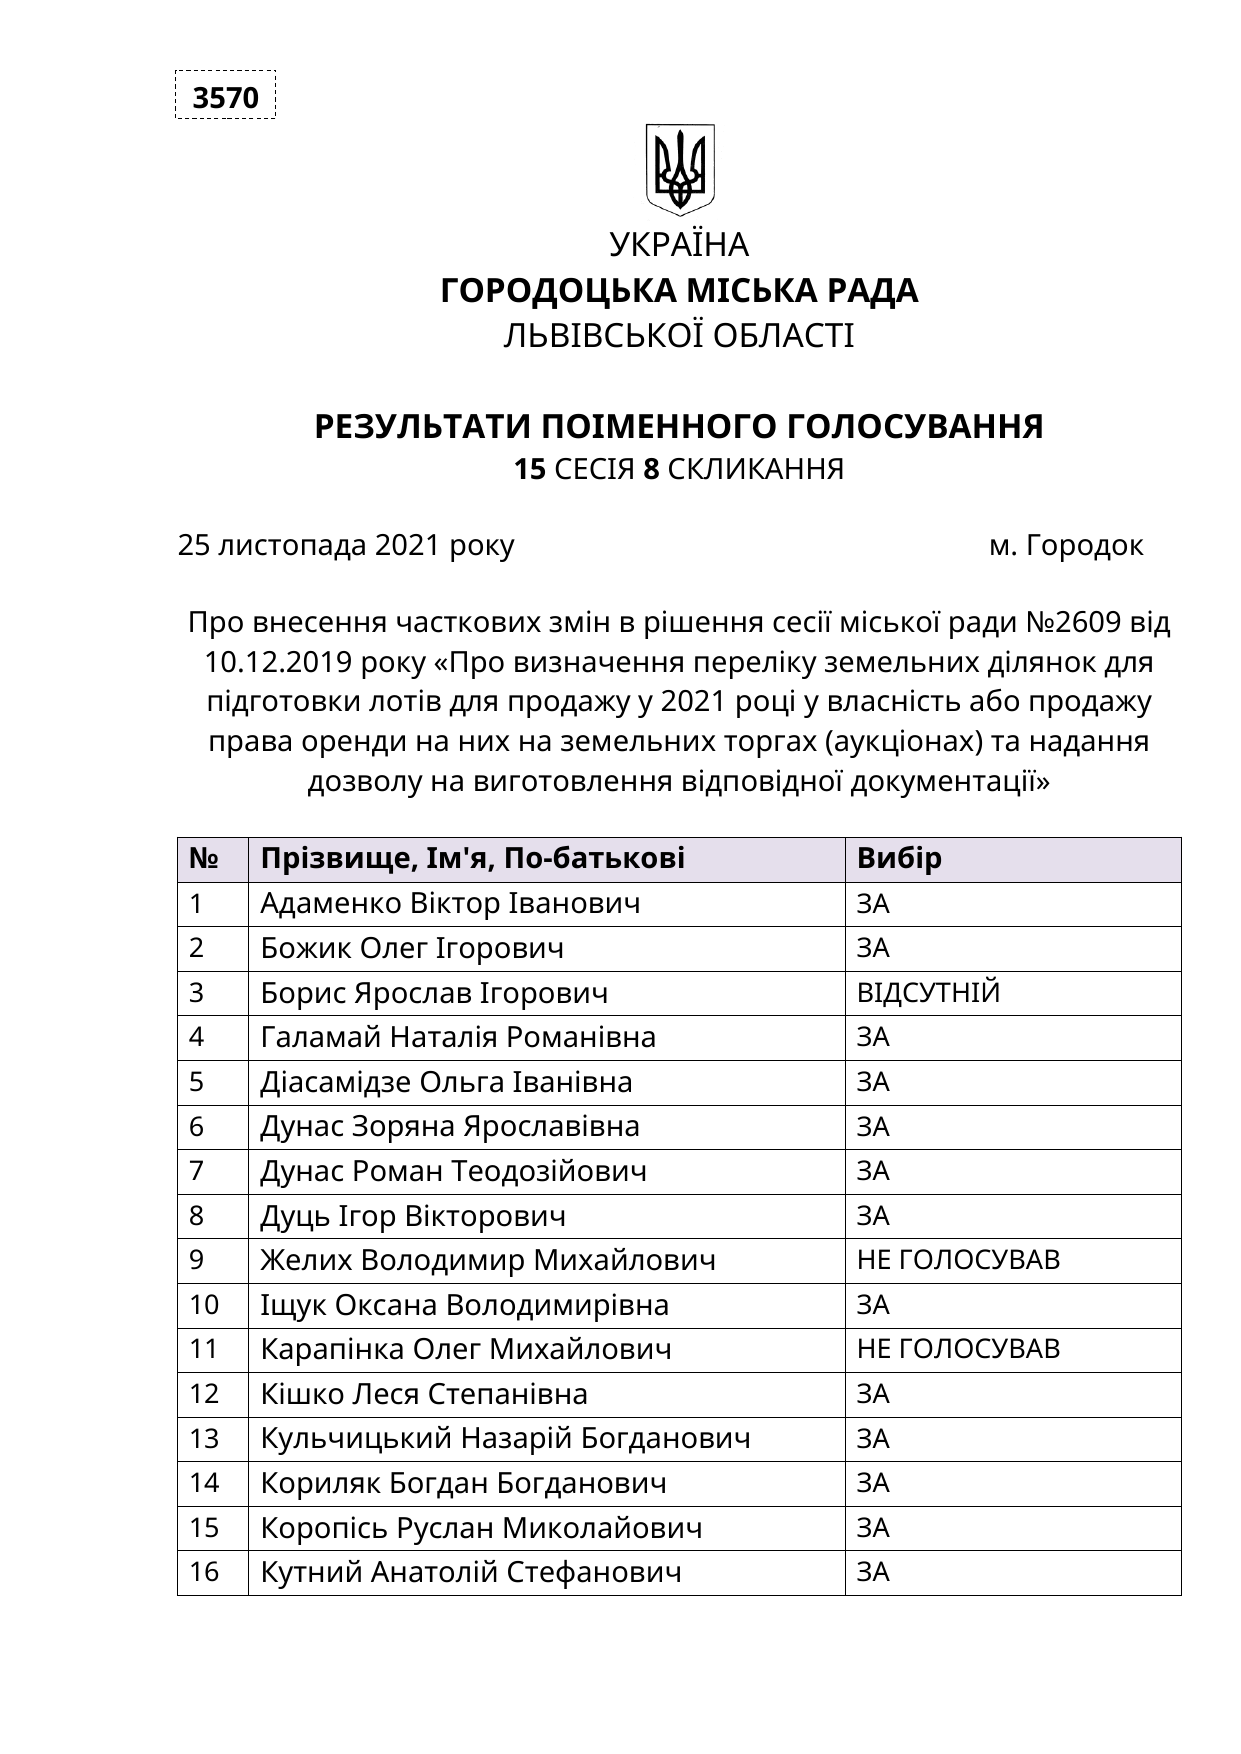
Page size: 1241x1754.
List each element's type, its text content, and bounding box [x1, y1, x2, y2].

table_cell Адаменко Віктор Іванович [249, 883, 845, 926]
text ЛЬВІВСЬКОЇ ОБЛАСТІ [177, 312, 1181, 357]
table_cell 1 [178, 883, 248, 926]
table_cell Желих Володимир Михайлович [249, 1239, 845, 1283]
table_cell Кішко Леся Степанівна [249, 1373, 845, 1417]
table_cell Дунас Роман Теодозійович [249, 1150, 845, 1194]
table_cell Кульчицький Назарій Богданович [249, 1418, 845, 1461]
table_cell 9 [178, 1239, 248, 1283]
table_cell ЗА [846, 1016, 1181, 1060]
table_cell НЕ ГОЛОСУВАВ [846, 1329, 1181, 1372]
table_cell ЗА [846, 1373, 1181, 1417]
table_cell 6 [178, 1106, 248, 1149]
text Про внесення часткових змін в рішення сесії міської ради №2609 від 10.12.2019 року «Про визначення переліку земельних ділянок для підготовки лотів для продажу у 2021 році у власність або продажу права оренди на них на земельних торгах (аукціонах) та надання дозволу на виготовлення відповідної документації» [177, 601, 1181, 800]
table_cell ВІДСУТНІЙ [846, 972, 1181, 1015]
table_cell 2 [178, 927, 248, 971]
table_cell ЗА [846, 1284, 1181, 1327]
table_cell Дунас Зоряна Ярославівна [249, 1106, 845, 1149]
text УКРАЇНА [177, 221, 1181, 266]
table_header № [178, 838, 248, 882]
table_cell 16 [178, 1551, 248, 1595]
table_cell 13 [178, 1418, 248, 1461]
table_cell 5 [178, 1061, 248, 1104]
table_cell ЗА [846, 1462, 1181, 1506]
table_cell 10 [178, 1284, 248, 1327]
table_cell Божик Олег Ігорович [249, 927, 845, 971]
table_cell ЗА [846, 1551, 1181, 1595]
table_cell ЗА [846, 883, 1181, 926]
table_cell ЗА [846, 1106, 1181, 1149]
table_cell Карапінка Олег Михайлович [249, 1329, 845, 1372]
table_cell Дуць Ігор Вікторович [249, 1195, 845, 1238]
table_cell Кориляк Богдан Богданович [249, 1462, 845, 1506]
table_cell ЗА [846, 1150, 1181, 1194]
table_cell 14 [178, 1462, 248, 1506]
table_cell ЗА [846, 1061, 1181, 1104]
table_cell Галамай Наталія Романівна [249, 1016, 845, 1060]
table_cell Діасамідзе Ольга Іванівна [249, 1061, 845, 1104]
table_cell 15 [178, 1507, 248, 1550]
table_cell Коропісь Руслан Миколайович [249, 1507, 845, 1550]
table_cell ЗА [846, 1507, 1181, 1550]
table_cell Борис Ярослав Ігорович [249, 972, 845, 1015]
table_cell НЕ ГОЛОСУВАВ [846, 1239, 1181, 1283]
table_cell Іщук Оксана Володимирівна [249, 1284, 845, 1327]
table_cell 7 [178, 1150, 248, 1194]
text ГОРОДОЦЬКА МІСЬКА РАДА [177, 266, 1181, 312]
table_cell 11 [178, 1329, 248, 1372]
text 15 СЕСІЯ 8 СКЛИКАННЯ [177, 448, 1181, 488]
table_cell 3 [178, 972, 248, 1015]
table_cell ЗА [846, 927, 1181, 971]
table_header Прізвище, Ім'я, По-батькові [249, 838, 845, 882]
table_cell ЗА [846, 1195, 1181, 1238]
table_cell 12 [178, 1373, 248, 1417]
table_cell 4 [178, 1016, 248, 1060]
table_cell ЗА [846, 1418, 1181, 1461]
text 25 листопада 2021 року м. Городок [177, 525, 1181, 564]
table_cell 8 [178, 1195, 248, 1238]
picture [633, 118, 726, 221]
table_cell Кутний Анатолій Стефанович [249, 1551, 845, 1595]
table_header Вибір [846, 838, 1181, 882]
text РЕЗУЛЬТАТИ ПОІМЕННОГО ГОЛОСУВАННЯ [177, 403, 1181, 448]
